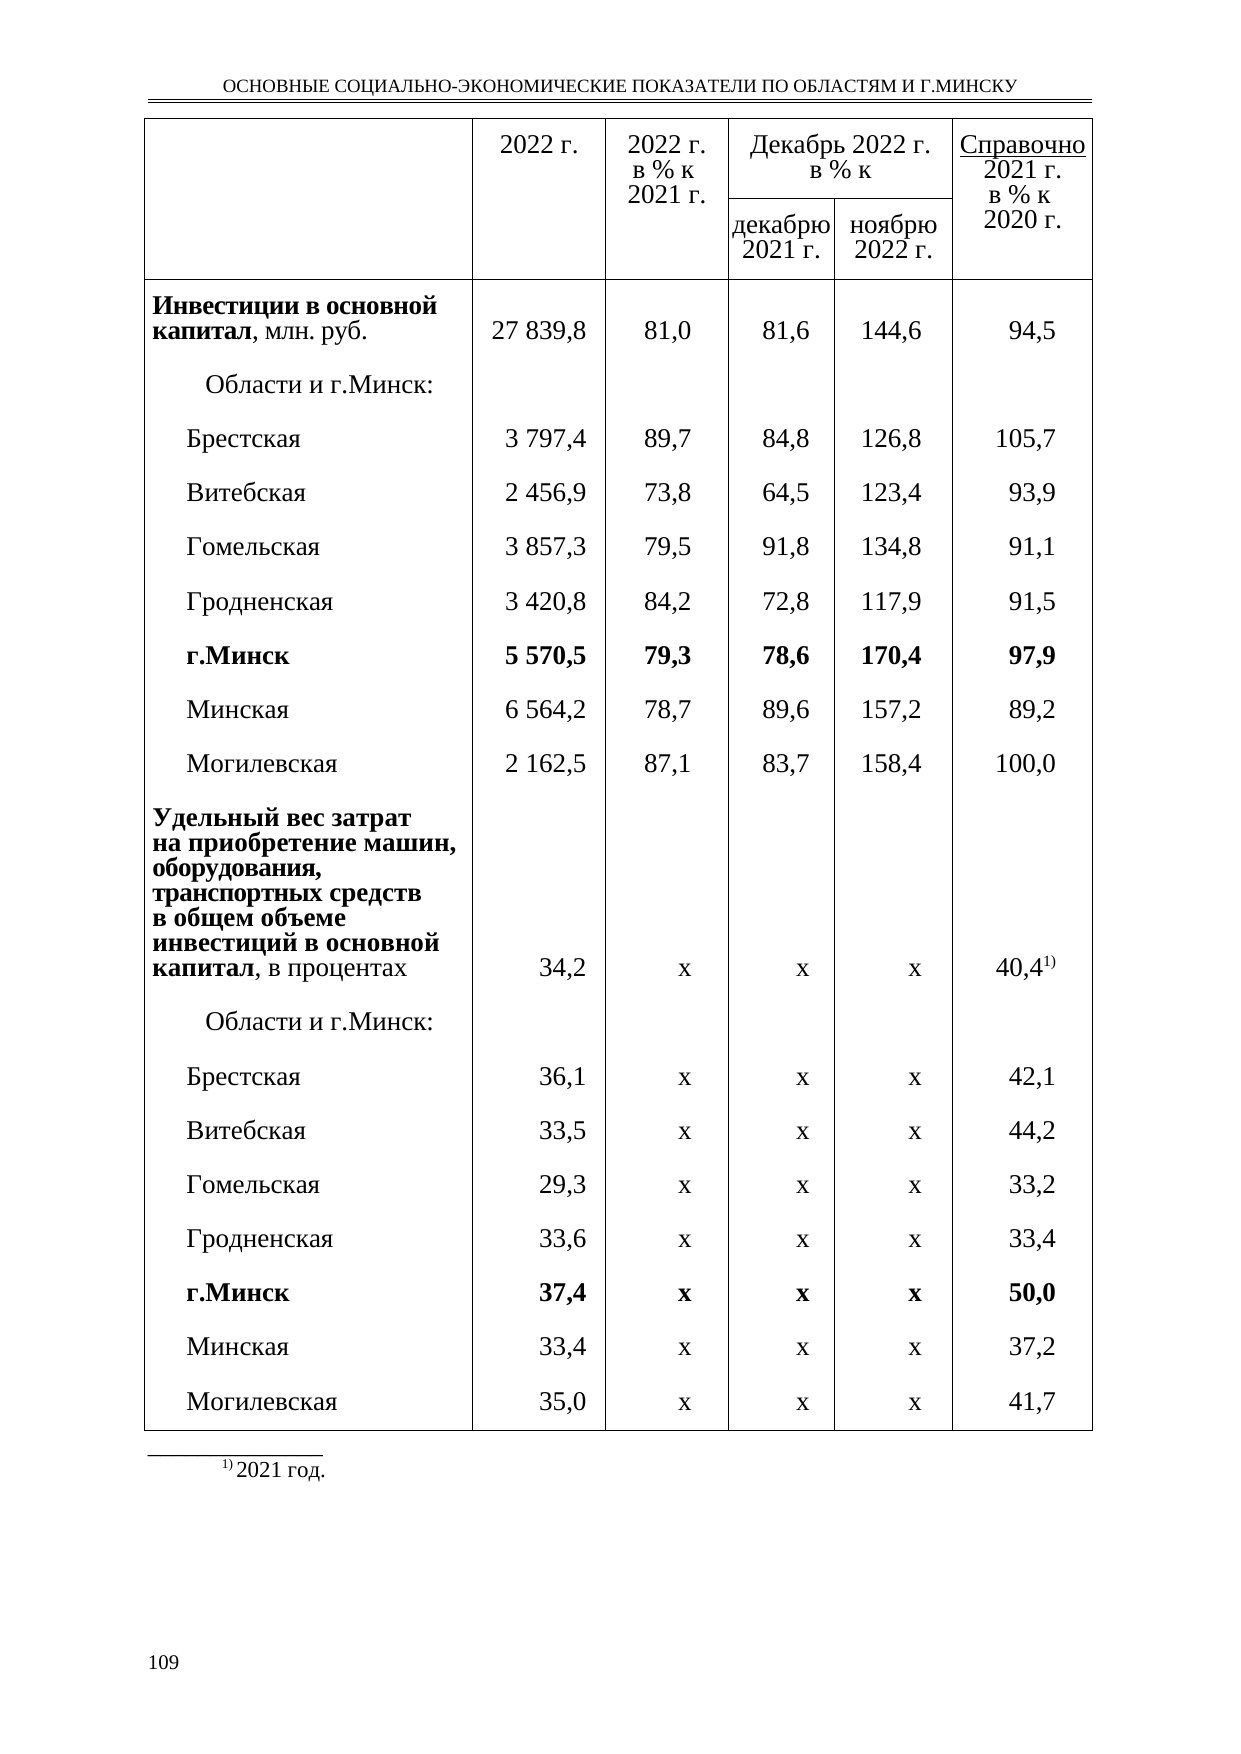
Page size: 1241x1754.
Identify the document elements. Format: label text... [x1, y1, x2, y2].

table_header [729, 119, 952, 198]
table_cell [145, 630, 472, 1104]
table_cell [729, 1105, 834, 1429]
text 1) 2021 год. [148, 1459, 1092, 1482]
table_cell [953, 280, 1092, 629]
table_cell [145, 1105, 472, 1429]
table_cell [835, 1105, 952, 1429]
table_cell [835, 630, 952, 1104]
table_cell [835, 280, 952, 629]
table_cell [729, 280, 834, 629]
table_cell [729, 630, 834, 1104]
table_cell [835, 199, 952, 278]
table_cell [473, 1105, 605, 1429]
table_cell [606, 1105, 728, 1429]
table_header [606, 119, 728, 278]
text ______________ [148, 1431, 1092, 1459]
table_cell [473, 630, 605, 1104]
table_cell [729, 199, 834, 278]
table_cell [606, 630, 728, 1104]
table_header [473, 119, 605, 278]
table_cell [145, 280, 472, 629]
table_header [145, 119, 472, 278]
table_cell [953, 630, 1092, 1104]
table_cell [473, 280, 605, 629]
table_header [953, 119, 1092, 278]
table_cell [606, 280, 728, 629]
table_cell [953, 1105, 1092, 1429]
